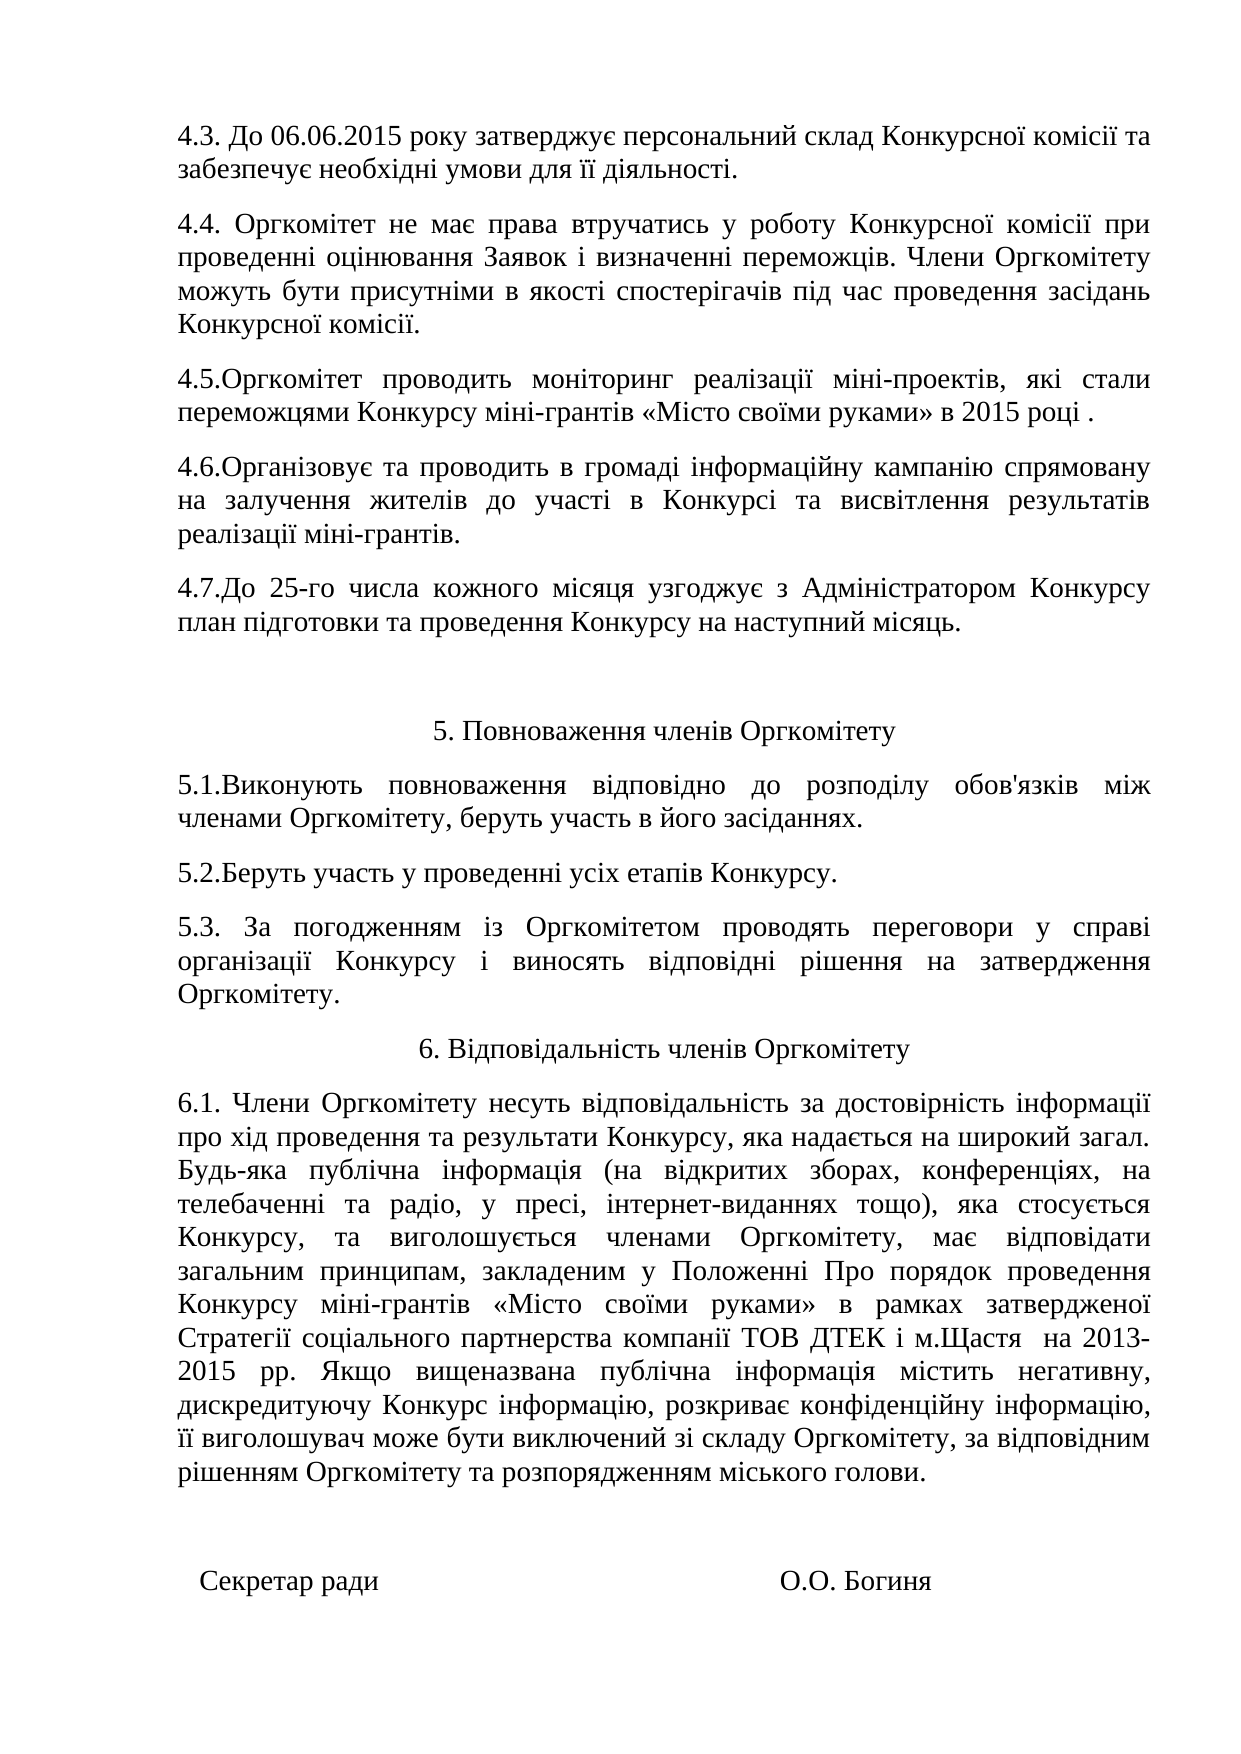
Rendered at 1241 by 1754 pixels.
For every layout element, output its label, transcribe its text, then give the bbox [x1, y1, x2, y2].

text 5.2.Беруть участь у проведенні усіх етапів Конкурсу. [177, 855, 1152, 888]
text 6. Відповідальність членів Оргкомітету [177, 1031, 1152, 1064]
text 4.3. До 06.06.2015 року затверджує персональний склад Конкурсної комісії та забезпечує необхідні умови для її діяльності. [177, 118, 1152, 185]
text 4.4. Оргкомітет не має права втручатись у роботу Конкурсної комісії при проведенні оцінювання Заявок і визначенні переможців. Члени Оргкомітету можуть бути присутніми в якості спостерігачів під час проведення засідань Конкурсної комісії. [177, 206, 1152, 340]
text 4.5.Оргкомітет проводить моніторинг реалізації міні-проектів, які стали переможцями Конкурсу міні-грантів «Місто своїми руками» в 2015 році . [177, 361, 1152, 428]
text 5.1.Виконують повноваження відповідно до розподілу обов'язків між членами Оргкомітету, беруть участь в його засіданнях. [177, 767, 1152, 834]
text 5. Повноваження членів Оргкомітету [177, 713, 1152, 746]
text Секретар ради О.О. Богиня [177, 1563, 1152, 1596]
text 6.1. Члени Оргкомітету несуть відповідальність за достовірність інформації про хід проведення та результати Конкурсу, яка надається на широкий загал. Будь-яка публічна інформація (на відкритих зборах, конференціях, на телебаченні та радіо, у пресі, інтернет-виданнях тощо), яка стосується Конкурсу, та виголошується членами Оргкомітету, має відповідати загальним принципам, закладеним у Положенні Про порядок проведення Конкурсу міні-грантів «Місто своїми руками» в рамках затвердженої Стратегії соціального партнерства компанії ТОВ ДТЕК і м.Щастя на 2013-2015 рр. Якщо вищеназвана публічна інформація містить негативну, дискредитуючу Конкурс інформацію, розкриває конфіденційну інформацію, її виголошувач може бути виключений зі складу Оргкомітету, за відповідним рішенням Оргкомітету та розпорядженням міського голови. [177, 1085, 1152, 1488]
text 5.3. За погодженням із Оргкомітетом проводять переговори у справі організації Конкурсу і виносять відповідні рішення на затвердження Оргкомітету. [177, 909, 1152, 1010]
text 4.6.Організовує та проводить в громаді інформаційну кампанію спрямовану на залучення жителів до участі в Конкурсі та висвітлення результатів реалізації міні-грантів. [177, 449, 1152, 549]
text 4.7.До 25-го числа кожного місяця узгоджує з Адміністратором Конкурсу план підготовки та проведення Конкурсу на наступний місяць. [177, 570, 1152, 637]
